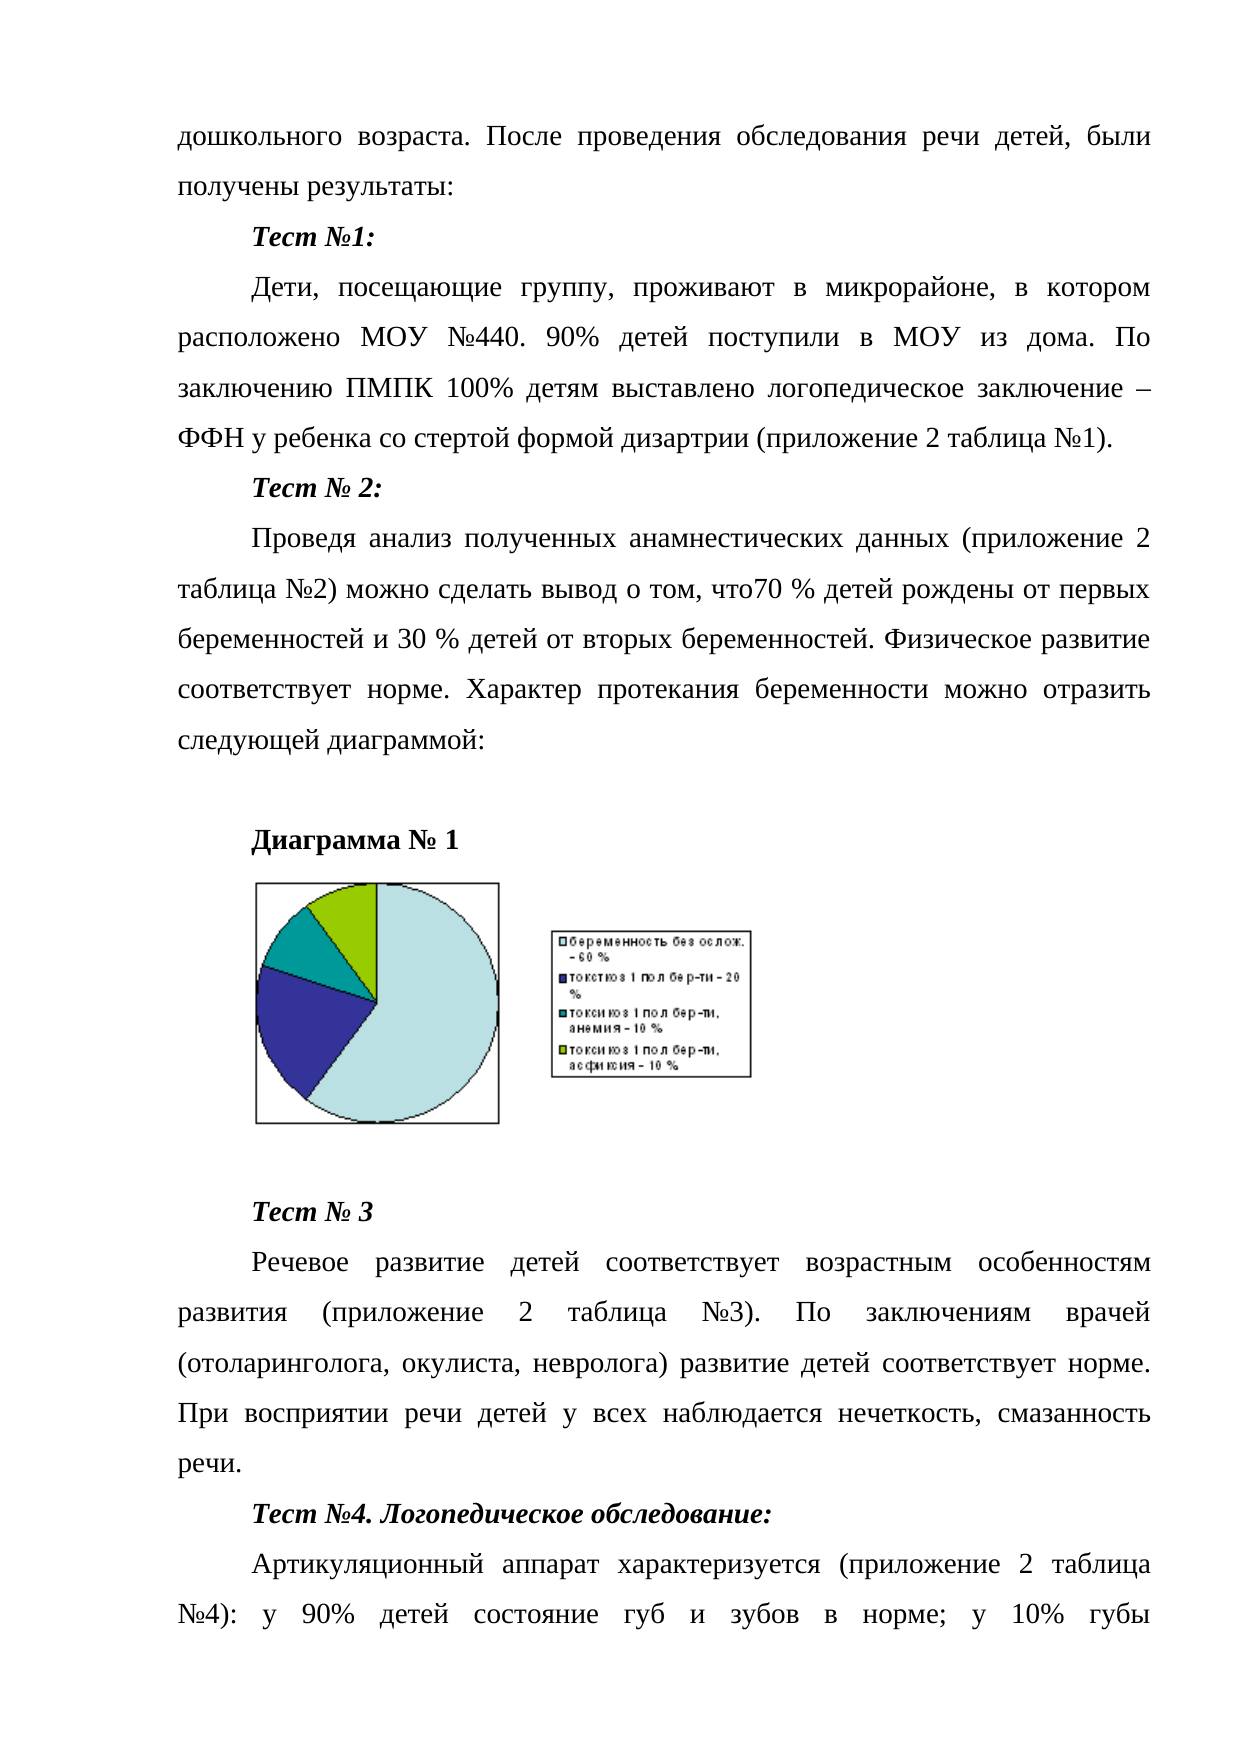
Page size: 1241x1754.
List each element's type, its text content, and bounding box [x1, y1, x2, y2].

text Дети, посещающие группу, проживают в микрорайоне, в котором расположено МОУ №440. 90% детей поступили в МОУ из дома. По заключению ПМПК 100% детям выставлено логопедическое заключение – ФФН у ребенка со стертой формой дизартрии (приложение 2 таблица №1). [177, 269, 1152, 453]
text Тест № 2: [177, 470, 1152, 504]
text Тест №4. Логопедическое обследование: [177, 1496, 1152, 1529]
text Тест №1: [177, 219, 1152, 252]
text Тест № 3 [177, 1194, 1152, 1227]
picture [251, 872, 758, 1129]
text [177, 1546, 1152, 1630]
text Речевое развитие детей соответствует возрастным особенностям развития (приложение 2 таблица №3). По заключениям врачей (отоларинголога, окулиста, невролога) развитие детей соответствует норме. При восприятии речи детей у всех наблюдается нечеткость, смазанность речи. [177, 1244, 1152, 1479]
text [177, 118, 1152, 202]
text Проведя анализ полученных анамнестических данных (приложение 2 таблица №2) можно сделать вывод о том, что70 % детей рождены от первых беременностей и 30 % детей от вторых беременностей. Физическое развитие соответствует норме. Характер протекания беременности можно отразить следующей диаграммой: [177, 521, 1152, 755]
text Диаграмма № 1 [177, 822, 1152, 856]
